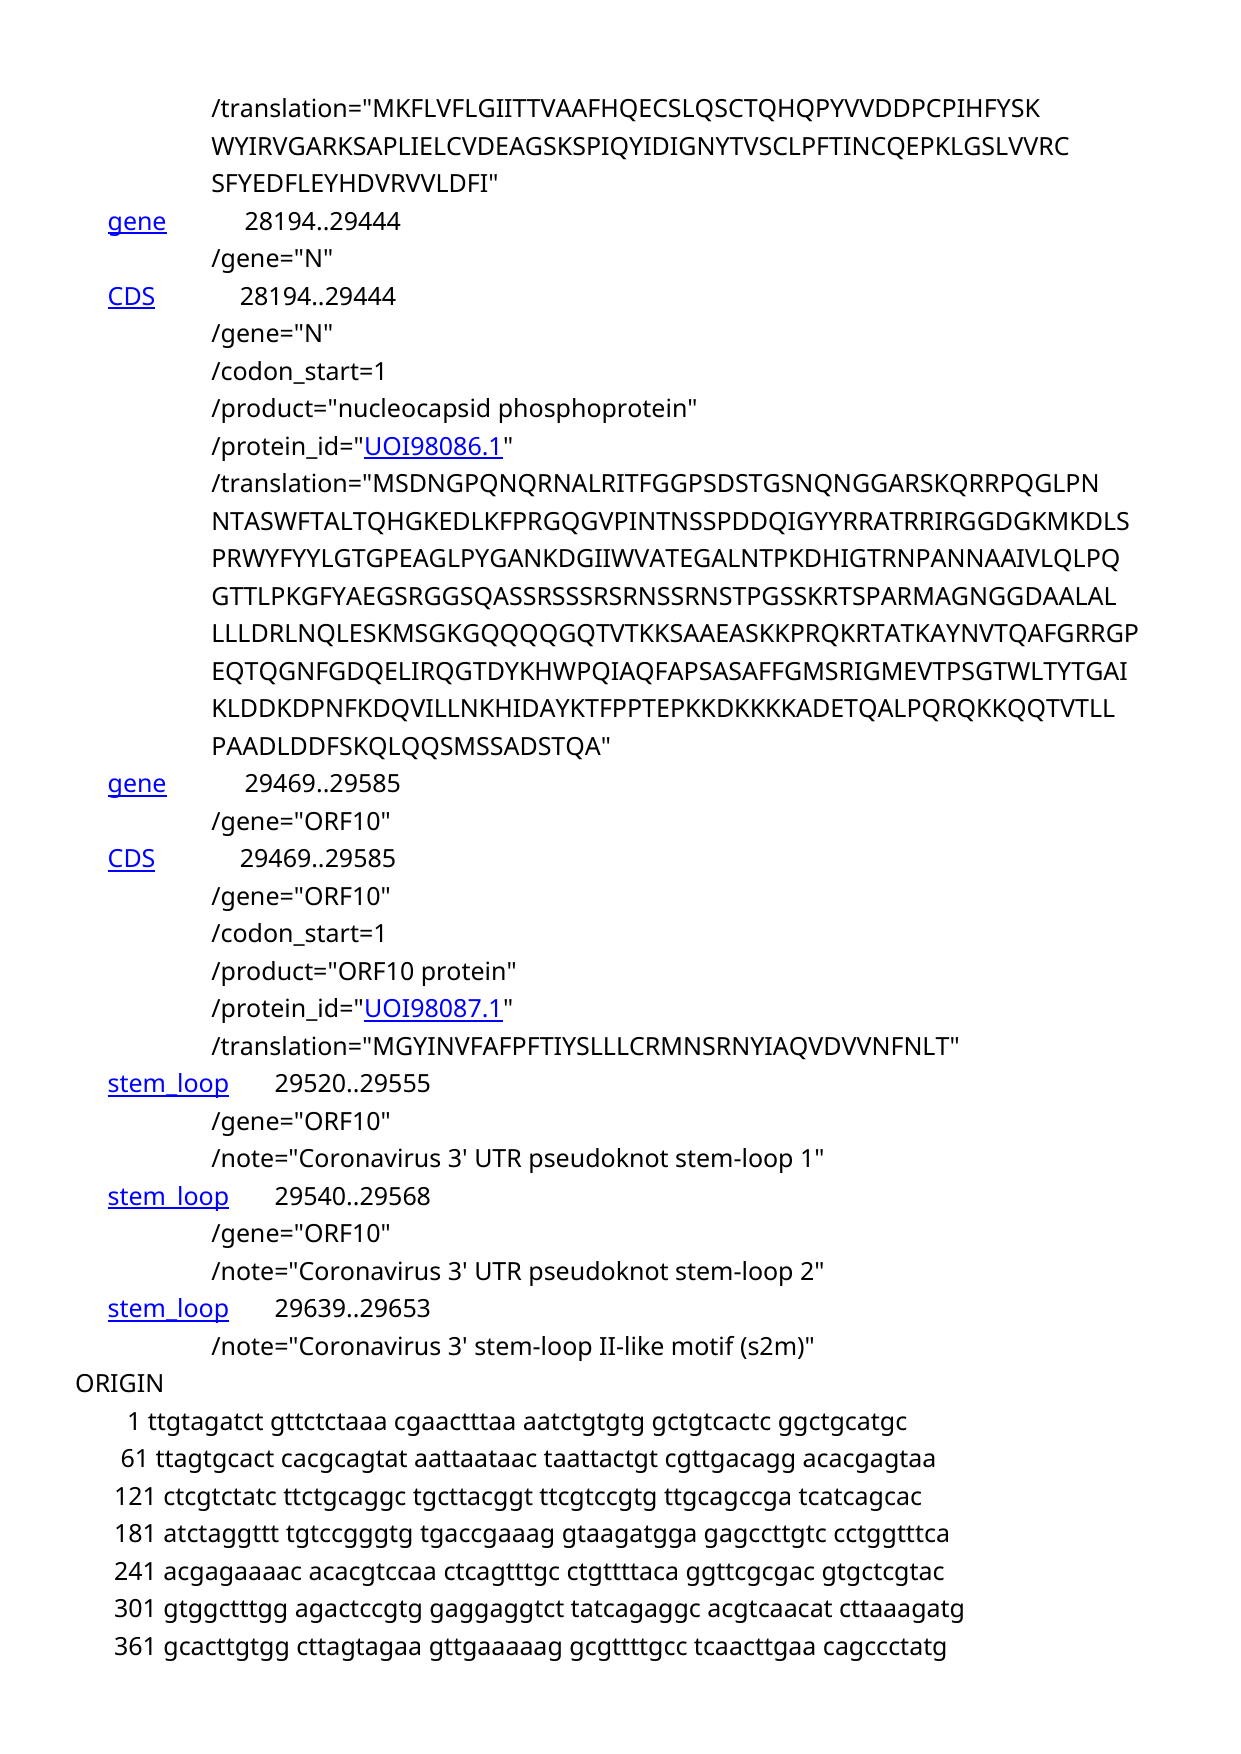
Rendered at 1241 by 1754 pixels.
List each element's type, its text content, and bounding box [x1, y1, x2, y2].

text /codon_start=1 [75, 352, 1165, 389]
text /translation="MKFLVFLGIITTVAAFHQECSLQSCTQHQPYVVDDPCPIHFYSK [75, 89, 1165, 127]
text LLLDRLNQLESKMSGKGQQQQGQTVTKKSAAEASKKPRQKRTATKAYNVTQAFGRRGP [75, 614, 1165, 652]
text /product="nucleocapsid phosphoprotein" [75, 389, 1165, 427]
text gene 28194..29444 [75, 202, 1165, 239]
text stem_loop 29520..29555 [75, 1064, 1165, 1102]
text /gene="ORF10" [75, 1214, 1165, 1252]
text /codon_start=1 [75, 914, 1165, 952]
text /protein_id="UOI98086.1" [75, 427, 1165, 464]
text 1 ttgtagatct gttctctaaa cgaactttaa aatctgtgtg gctgtcactc ggctgcatgc [75, 1402, 1165, 1439]
text PRWYFYYLGTGPEAGLPYGANKDGIIWVATEGALNTPKDHIGTRNPANNAAIVLQLPQ [75, 539, 1165, 577]
text /note="Coronavirus 3' stem-loop II-like motif (s2m)" [75, 1327, 1165, 1364]
text 301 gtggctttgg agactccgtg gaggaggtct tatcagaggc acgtcaacat cttaaagatg [75, 1589, 1165, 1627]
text /note="Coronavirus 3' UTR pseudoknot stem-loop 2" [75, 1252, 1165, 1289]
text KLDDKDPNFKDQVILLNKHIDAYKTFPPTEPKKDKKKKADETQALPQRQKKQQTVTLL [75, 689, 1165, 727]
text /translation="MSDNGPQNQRNALRITFGGPSDSTGSNQNGGARSKQRRPQGLPN [75, 464, 1165, 502]
text NTASWFTALTQHGKEDLKFPRGQGVPINTNSSPDDQIGYYRRATRRIRGGDGKMKDLS [75, 502, 1165, 539]
text PAADLDDFSKQLQQSMSSADSTQA" [75, 727, 1165, 764]
text /gene="N" [75, 239, 1165, 277]
text SFYEDFLEYHDVRVVLDFI" [75, 164, 1165, 202]
text /gene="N" [75, 314, 1165, 352]
text /gene="ORF10" [75, 802, 1165, 839]
text /note="Coronavirus 3' UTR pseudoknot stem-loop 1" [75, 1139, 1165, 1177]
text CDS 28194..29444 [75, 277, 1165, 314]
text EQTQGNFGDQELIRQGTDYKHWPQIAQFAPSASAFFGMSRIGMEVTPSGTWLTYTGAI [75, 652, 1165, 689]
text CDS 29469..29585 [75, 839, 1165, 877]
text stem_loop 29639..29653 [75, 1289, 1165, 1327]
text GTTLPKGFYAEGSRGGSQASSRSSSRSRNSSRNSTPGSSKRTSPARMAGNGGDAALAL [75, 577, 1165, 614]
text /gene="ORF10" [75, 877, 1165, 914]
text WYIRVGARKSAPLIELCVDEAGSKSPIQYIDIGNYTVSCLPFTINCQEPKLGSLVVRC [75, 127, 1165, 164]
text /protein_id="UOI98087.1" [75, 989, 1165, 1027]
text /translation="MGYINVFAFPFTIYSLLLCRMNSRNYIAQVDVVNFNLT" [75, 1027, 1165, 1064]
text 361 gcacttgtgg cttagtagaa gttgaaaaag gcgttttgcc tcaacttgaa cagccctatg [75, 1627, 1165, 1664]
text gene 29469..29585 [75, 764, 1165, 802]
text ORIGIN [75, 1364, 1165, 1402]
text /product="ORF10 protein" [75, 952, 1165, 989]
text 181 atctaggttt tgtccgggtg tgaccgaaag gtaagatgga gagccttgtc cctggtttca [75, 1514, 1165, 1552]
text 241 acgagaaaac acacgtccaa ctcagtttgc ctgttttaca ggttcgcgac gtgctcgtac [75, 1552, 1165, 1589]
text /gene="ORF10" [75, 1102, 1165, 1139]
text 61 ttagtgcact cacgcagtat aattaataac taattactgt cgttgacagg acacgagtaa [75, 1439, 1165, 1477]
text 121 ctcgtctatc ttctgcaggc tgcttacggt ttcgtccgtg ttgcagccga tcatcagcac [75, 1477, 1165, 1514]
text stem_loop 29540..29568 [75, 1177, 1165, 1214]
